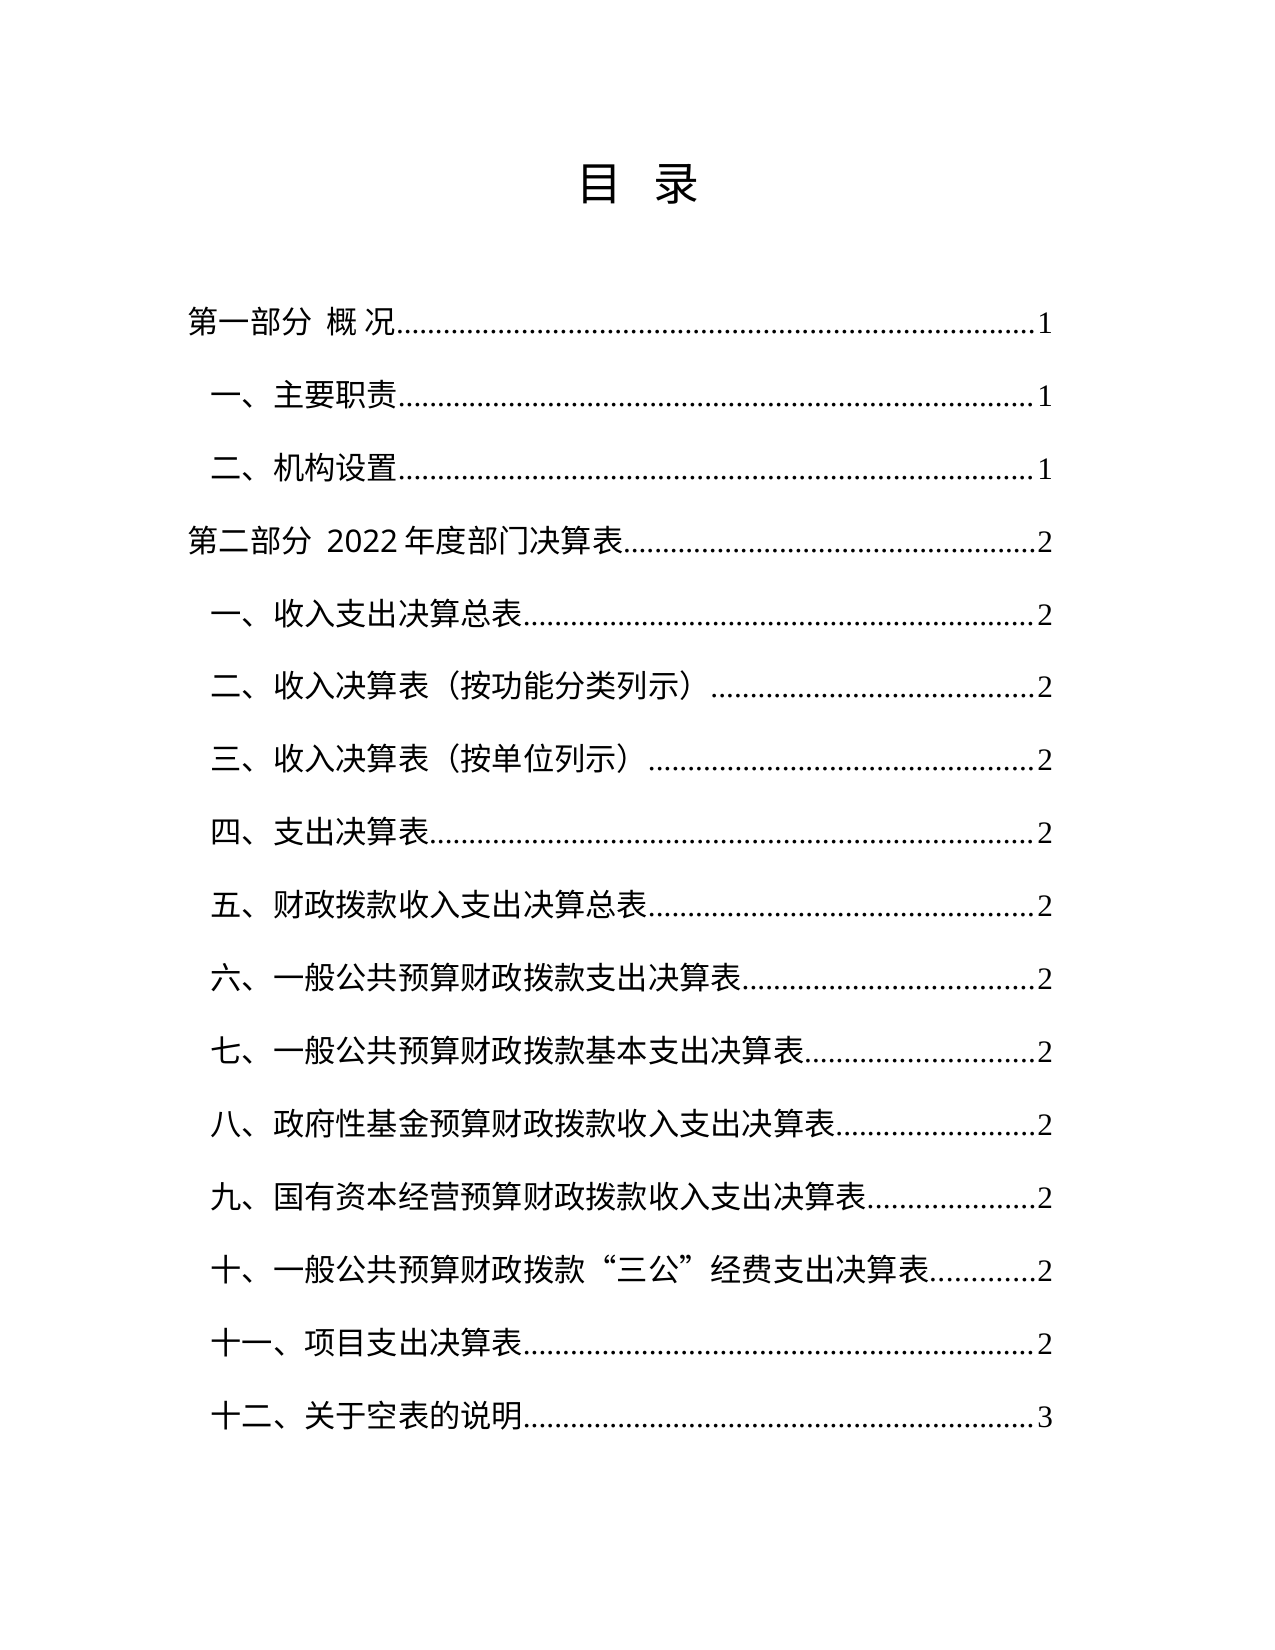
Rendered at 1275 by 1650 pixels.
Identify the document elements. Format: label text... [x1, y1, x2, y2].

text 二、机构设置 1 [210, 421, 1087, 494]
text 六、一般公共预算财政拨款支出决算表 2 [210, 931, 1087, 1004]
text 四、支出决算表 2 [210, 785, 1087, 858]
text 目 录 [187, 150, 1087, 212]
text 二、收入决算表（按功能分类列示） 2 [210, 639, 1087, 712]
text 一、主要职责 1 [210, 348, 1087, 421]
text 三、收入决算表（按单位列示） 2 [210, 712, 1087, 785]
text 第一部分 概 况 1 [187, 275, 1087, 348]
text 七、一般公共预算财政拨款基本支出决算表 2 [210, 1004, 1087, 1077]
text 十二、关于空表的说明 3 [210, 1369, 1087, 1442]
text 第二部分 2022年度部门决算表 2 [187, 494, 1087, 567]
text 一、收入支出决算总表 2 [210, 567, 1087, 639]
text 十一、项目支出决算表 2 [210, 1296, 1087, 1369]
text 五、财政拨款收入支出决算总表 2 [210, 858, 1087, 931]
text 十、一般公共预算财政拨款“三公”经费支出决算表 2 [210, 1223, 1087, 1296]
text 九、国有资本经营预算财政拨款收入支出决算表 2 [210, 1150, 1087, 1223]
text 八、政府性基金预算财政拨款收入支出决算表 2 [210, 1077, 1087, 1150]
